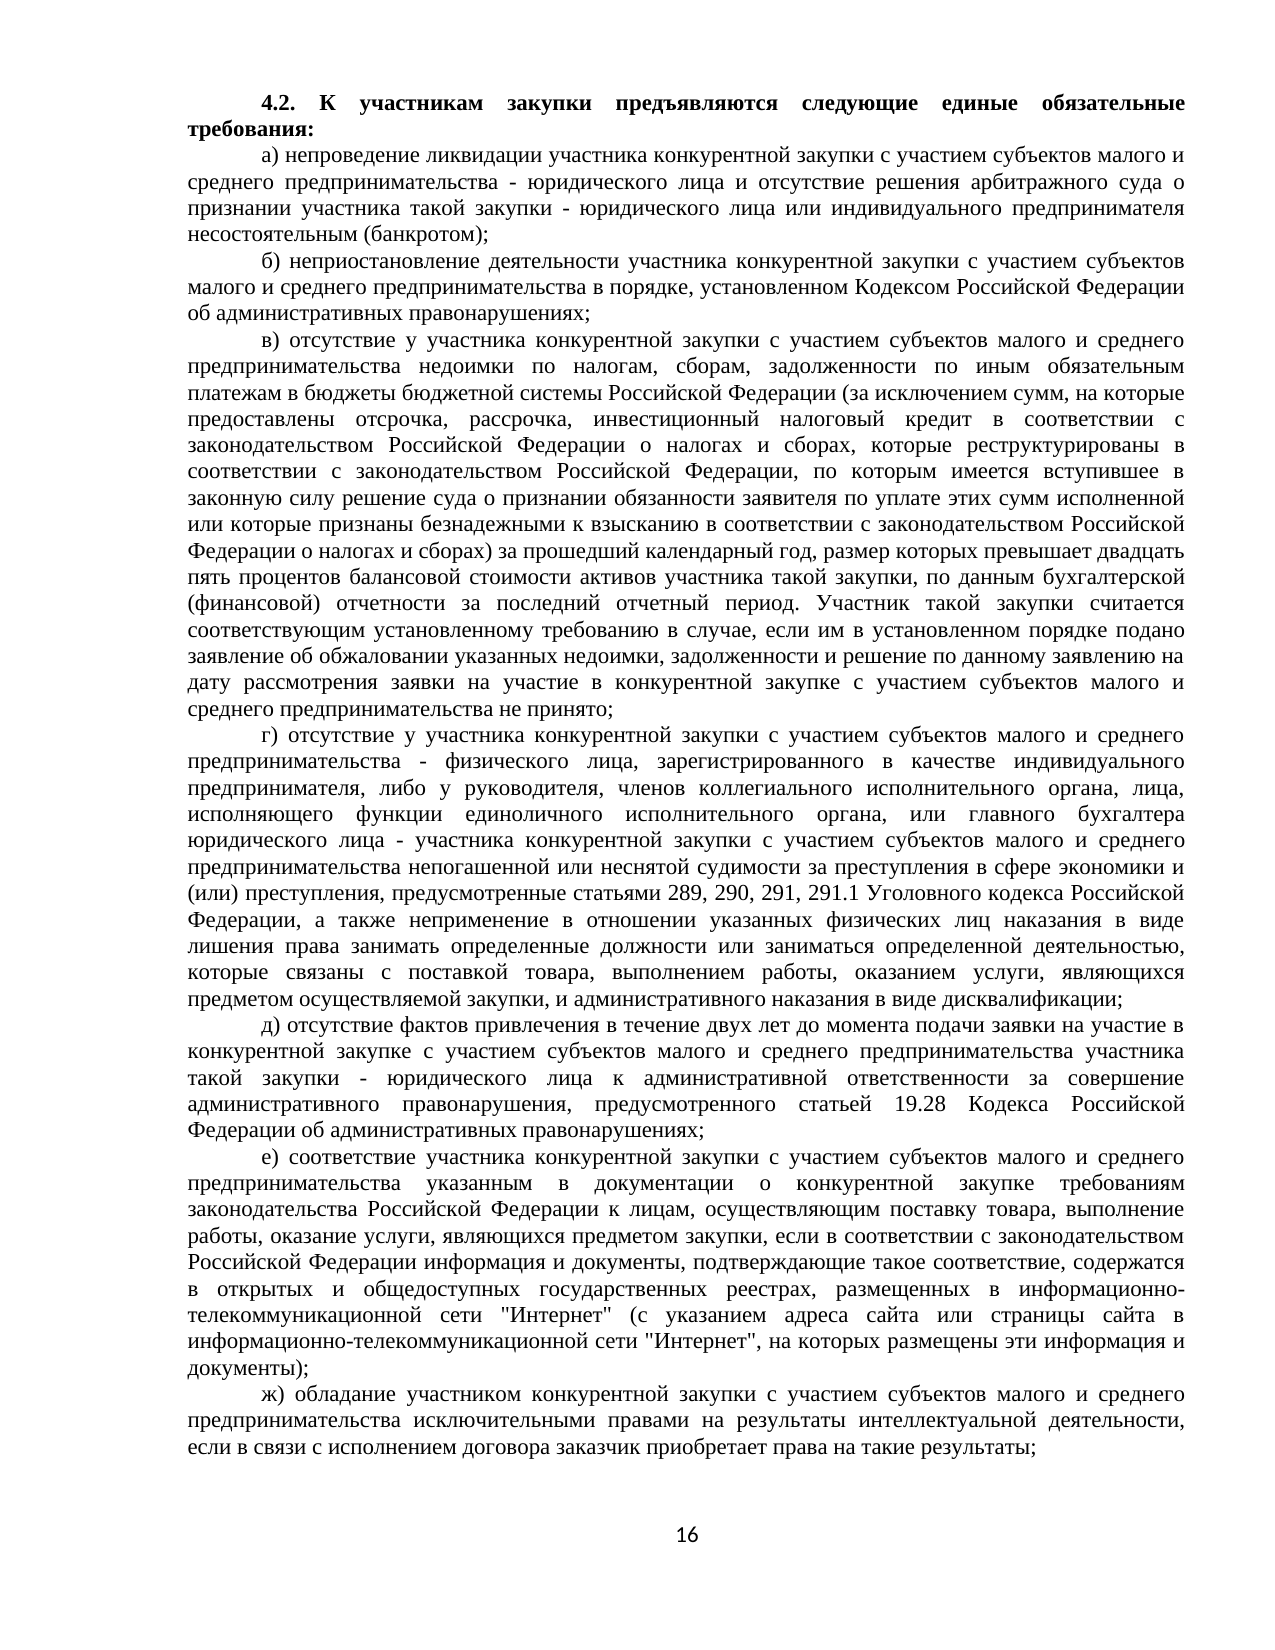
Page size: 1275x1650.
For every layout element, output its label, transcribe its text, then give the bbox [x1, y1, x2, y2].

text б) неприостановление деятельности участника конкурентной закупки с участием субъектов малого и среднего предпринимательства в порядке, установленном Кодексом Российской Федерации об административных правонарушениях; [187, 247, 1186, 326]
text в) отсутствие у участника конкурентной закупки с участием субъектов малого и среднего предпринимательства недоимки по налогам, сборам, задолженности по иным обязательным платежам в бюджеты бюджетной системы Российской Федерации (за исключением сумм, на которые предоставлены отсрочка, рассрочка, инвестиционный налоговый кредит в соответствии с законодательством Российской Федерации о налогах и сборах, которые реструктурированы в соответствии с законодательством Российской Федерации, по которым имеется вступившее в законную силу решение суда о признании обязанности заявителя по уплате этих сумм исполненной или которые признаны безнадежными к взысканию в соответствии с законодательством Российской Федерации о налогах и сборах) за прошедший календарный год, размер которых превышает двадцать пять процентов балансовой стоимости активов участника такой закупки, по данным бухгалтерской (финансовой) отчетности за последний отчетный период. Участник такой закупки считается соответствующим установленному требованию в случае, если им в установленном порядке подано заявление об обжаловании указанных недоимки, задолженности и решение по данному заявлению на дату рассмотрения заявки на участие в конкурентной закупке с участием субъектов малого и среднего предпринимательства не принято; [187, 326, 1186, 721]
text е) соответствие участника конкурентной закупки с участием субъектов малого и среднего предпринимательства указанным в документации о конкурентной закупке требованиям законодательства Российской Федерации к лицам, осуществляющим поставку товара, выполнение работы, оказание услуги, являющихся предметом закупки, если в соответствии с законодательством Российской Федерации информация и документы, подтверждающие такое соответствие, содержатся в открытых и общедоступных государственных реестрах, размещенных в информационно-телекоммуникационной сети "Интернет" (с указанием адреса сайта или страницы сайта в информационно-телекоммуникационной сети "Интернет", на которых размещены эти информация и документы); [187, 1143, 1186, 1380]
text д) отсутствие фактов привлечения в течение двух лет до момента подачи заявки на участие в конкурентной закупке с участием субъектов малого и среднего предпринимательства участника такой закупки - юридического лица к административной ответственности за совершение административного правонарушения, предусмотренного статьей 19.28 Кодекса Российской Федерации об административных правонарушениях; [187, 1011, 1186, 1143]
text а) непроведение ликвидации участника конкурентной закупки с участием субъектов малого и среднего предпринимательства - юридического лица и отсутствие решения арбитражного суда о признании участника такой закупки - юридического лица или индивидуального предпринимателя несостоятельным (банкротом); [187, 141, 1186, 247]
text 4.2. К участникам закупки предъявляются следующие единые обязательные требования: [187, 89, 1186, 141]
text ж) обладание участником конкурентной закупки с участием субъектов малого и среднего предпринимательства исключительными правами на результаты интеллектуальной деятельности, если в связи с исполнением договора заказчик приобретает права на такие результаты; [187, 1380, 1186, 1459]
text г) отсутствие у участника конкурентной закупки с участием субъектов малого и среднего предпринимательства - физического лица, зарегистрированного в качестве индивидуального предпринимателя, либо у руководителя, членов коллегиального исполнительного органа, лица, исполняющего функции единоличного исполнительного органа, или главного бухгалтера юридического лица - участника конкурентной закупки с участием субъектов малого и среднего предпринимательства непогашенной или неснятой судимости за преступления в сфере экономики и (или) преступления, предусмотренные статьями 289, 290, 291, 291.1 Уголовного кодекса Российской Федерации, а также неприменение в отношении указанных физических лиц наказания в виде лишения права занимать определенные должности или заниматься определенной деятельностью, которые связаны с поставкой товара, выполнением работы, оказанием услуги, являющихся предметом осуществляемой закупки, и административного наказания в виде дисквалификации; [187, 721, 1186, 1011]
